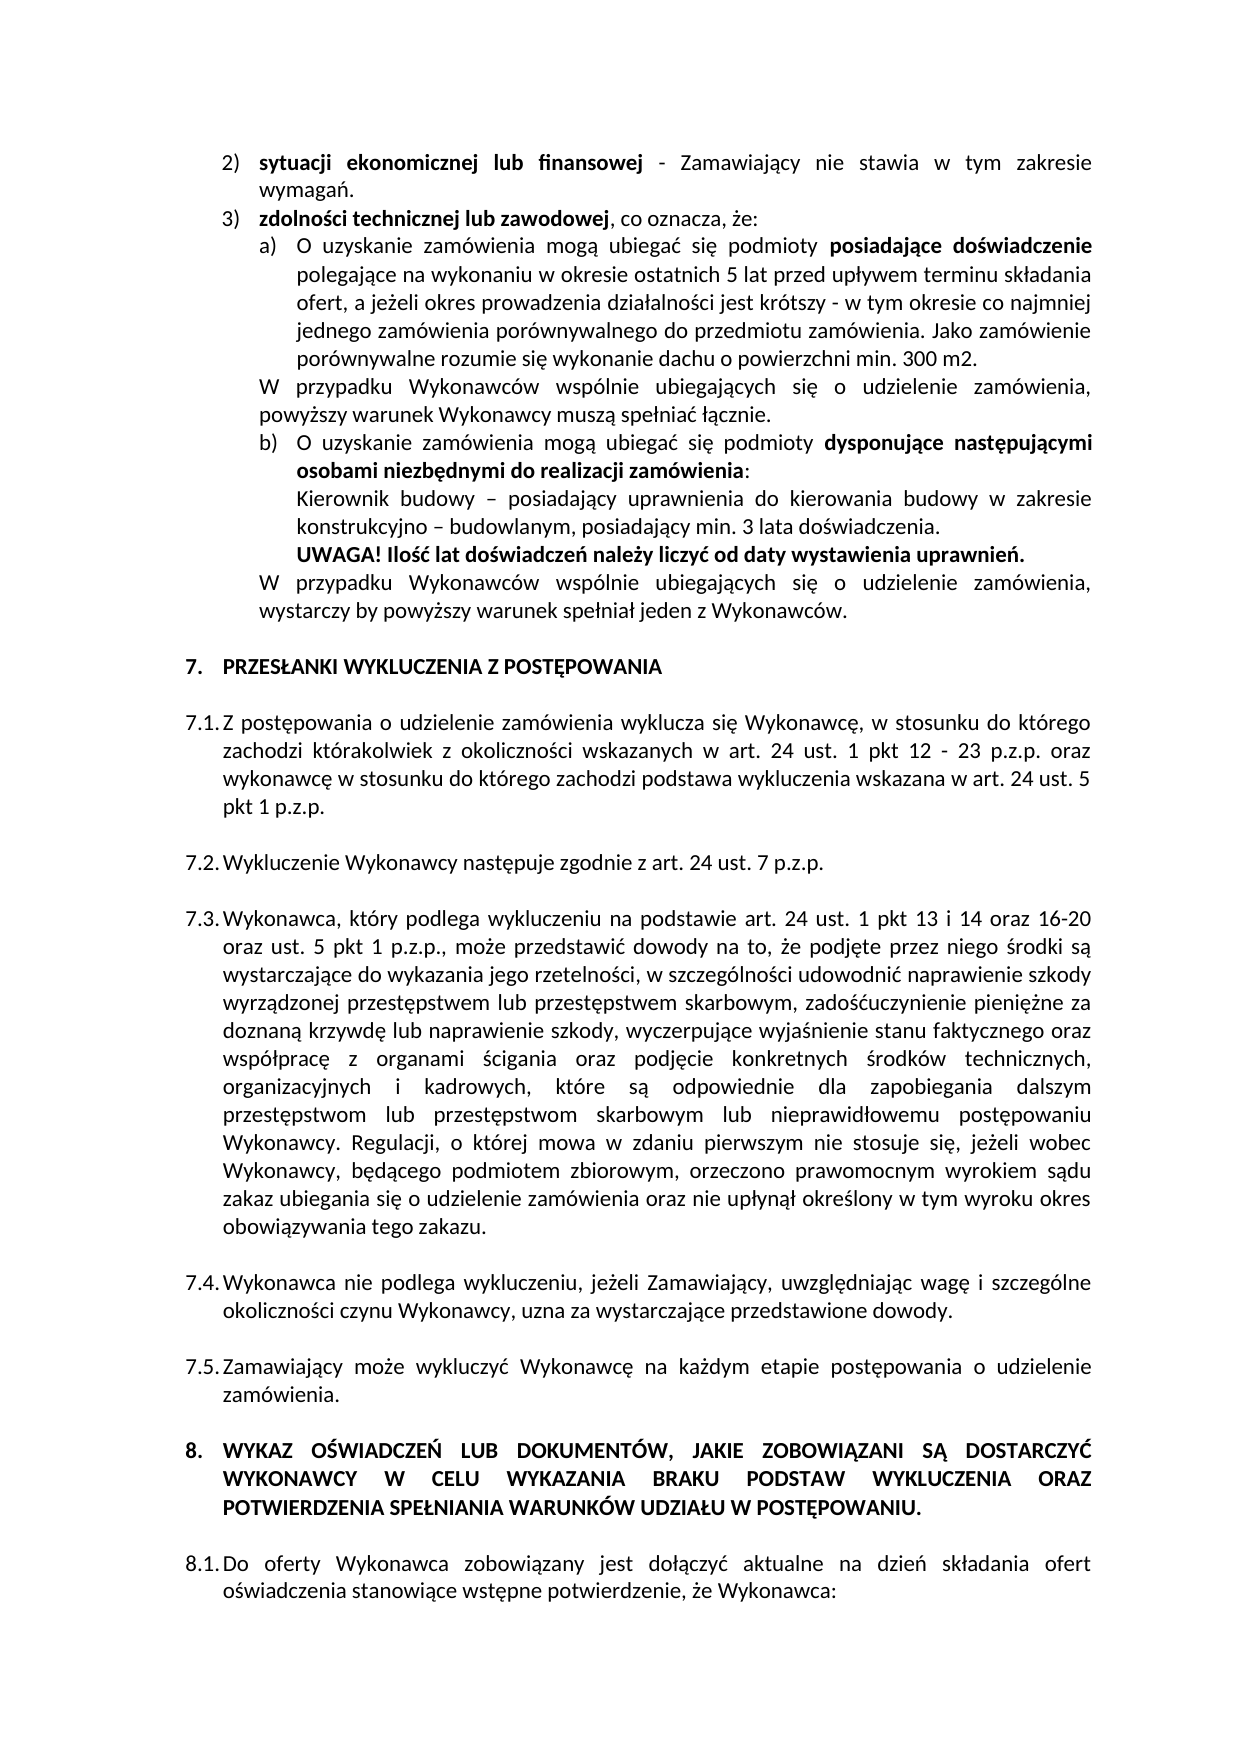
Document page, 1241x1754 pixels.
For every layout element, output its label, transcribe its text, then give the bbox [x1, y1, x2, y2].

list PRZESŁANKI WYKLUCZENIA Z POSTĘPOWANIA [185, 652, 1093, 680]
list Wykonawca, który podlega wykluczeniu na podstawie art. 24 ust. 1 pkt 13 i 14 oraz 16-20 oraz ust. 5 pkt 1 p.z.p., może przedstawić dowody na to, że podjęte przez niego środki są wystarczające do wykazania jego rzetelności, w szczególności udowodnić naprawienie szkody wyrządzonej przestępstwem lub przestępstwem skarbowym, zadośćuczynienie pieniężne za doznaną krzywdę lub naprawienie szkody, wyczerpujące wyjaśnienie stanu faktycznego oraz współpracę z organami ścigania oraz podjęcie konkretnych środków technicznych, organizacyjnych i kadrowych, które są odpowiednie dla zapobiegania dalszym przestępstwom lub przestępstwom skarbowym lub nieprawidłowemu postępowaniu Wykonawcy. Regulacji, o której mowa w zdaniu pierwszym nie stosuje się, jeżeli wobec Wykonawcy, będącego podmiotem zbiorowym, orzeczono prawomocnym wyrokiem sądu zakaz ubiegania się o udzielenie zamówienia oraz nie upłynął określony w tym wyroku okres obowiązywania tego zakazu. [185, 904, 1093, 1240]
list O uzyskanie zamówienia mogą ubiegać się podmioty posiadające doświadczenie polegające na wykonaniu w okresie ostatnich 5 lat przed upływem terminu składania ofert, a jeżeli okres prowadzenia działalności jest krótszy - w tym okresie co najmniej jednego zamówienia porównywalnego do przedmiotu zamówienia. Jako zamówienie porównywalne rozumie się wykonanie dachu o powierzchni min. 300 m2. [259, 232, 1093, 372]
text W przypadku Wykonawców wspólnie ubiegających się o udzielenie zamówienia, wystarczy by powyższy warunek spełniał jeden z Wykonawców. [259, 568, 1093, 624]
list Z postępowania o udzielenie zamówienia wyklucza się Wykonawcę, w stosunku do którego zachodzi którakolwiek z okoliczności wskazanych w art. 24 ust. 1 pkt 12 - 23 p.z.p. oraz wykonawcę w stosunku do którego zachodzi podstawa wykluczenia wskazana w art. 24 ust. 5 pkt 1 p.z.p. [185, 708, 1093, 820]
list WYKAZ OŚWIADCZEŃ LUB DOKUMENTÓW, JAKIE ZOBOWIĄZANI SĄ DOSTARCZYĆ WYKONAWCY W CELU WYKAZANIA BRAKU PODSTAW WYKLUCZENIA ORAZ POTWIERDZENIA SPEŁNIANIA WARUNKÓW UDZIAŁU W POSTĘPOWANIU. [185, 1437, 1093, 1521]
list zdolności technicznej lub zawodowej, co oznacza, że: [221, 204, 1093, 232]
list Zamawiający może wykluczyć Wykonawcę na każdym etapie postępowania o udzielenie zamówienia. [185, 1352, 1093, 1408]
list Wykluczenie Wykonawcy następuje zgodnie z art. 24 ust. 7 p.z.p. [185, 848, 1093, 876]
list Kierownik budowy – posiadający uprawnienia do kierowania budowy w zakresie konstrukcyjno – budowlanym, posiadający min. 3 lata doświadczenia. [296, 484, 1093, 540]
list UWAGA! Ilość lat doświadczeń należy liczyć od daty wystawienia uprawnień. [296, 540, 1093, 568]
list Do oferty Wykonawca zobowiązany jest dołączyć aktualne na dzień składania ofert oświadczenia stanowiące wstępne potwierdzenie, że Wykonawca: [185, 1549, 1093, 1605]
list sytuacji ekonomicznej lub finansowej - Zamawiający nie stawia w tym zakresie wymagań. [221, 148, 1093, 204]
list Wykonawca nie podlega wykluczeniu, jeżeli Zamawiający, uwzględniając wagę i szczególne okoliczności czynu Wykonawcy, uzna za wystarczające przedstawione dowody. [185, 1268, 1093, 1324]
list W przypadku Wykonawców wspólnie ubiegających się o udzielenie zamówienia, powyższy warunek Wykonawcy muszą spełniać łącznie. [259, 372, 1093, 428]
list O uzyskanie zamówienia mogą ubiegać się podmioty dysponujące następującymi osobami niezbędnymi do realizacji zamówienia: [259, 428, 1093, 484]
